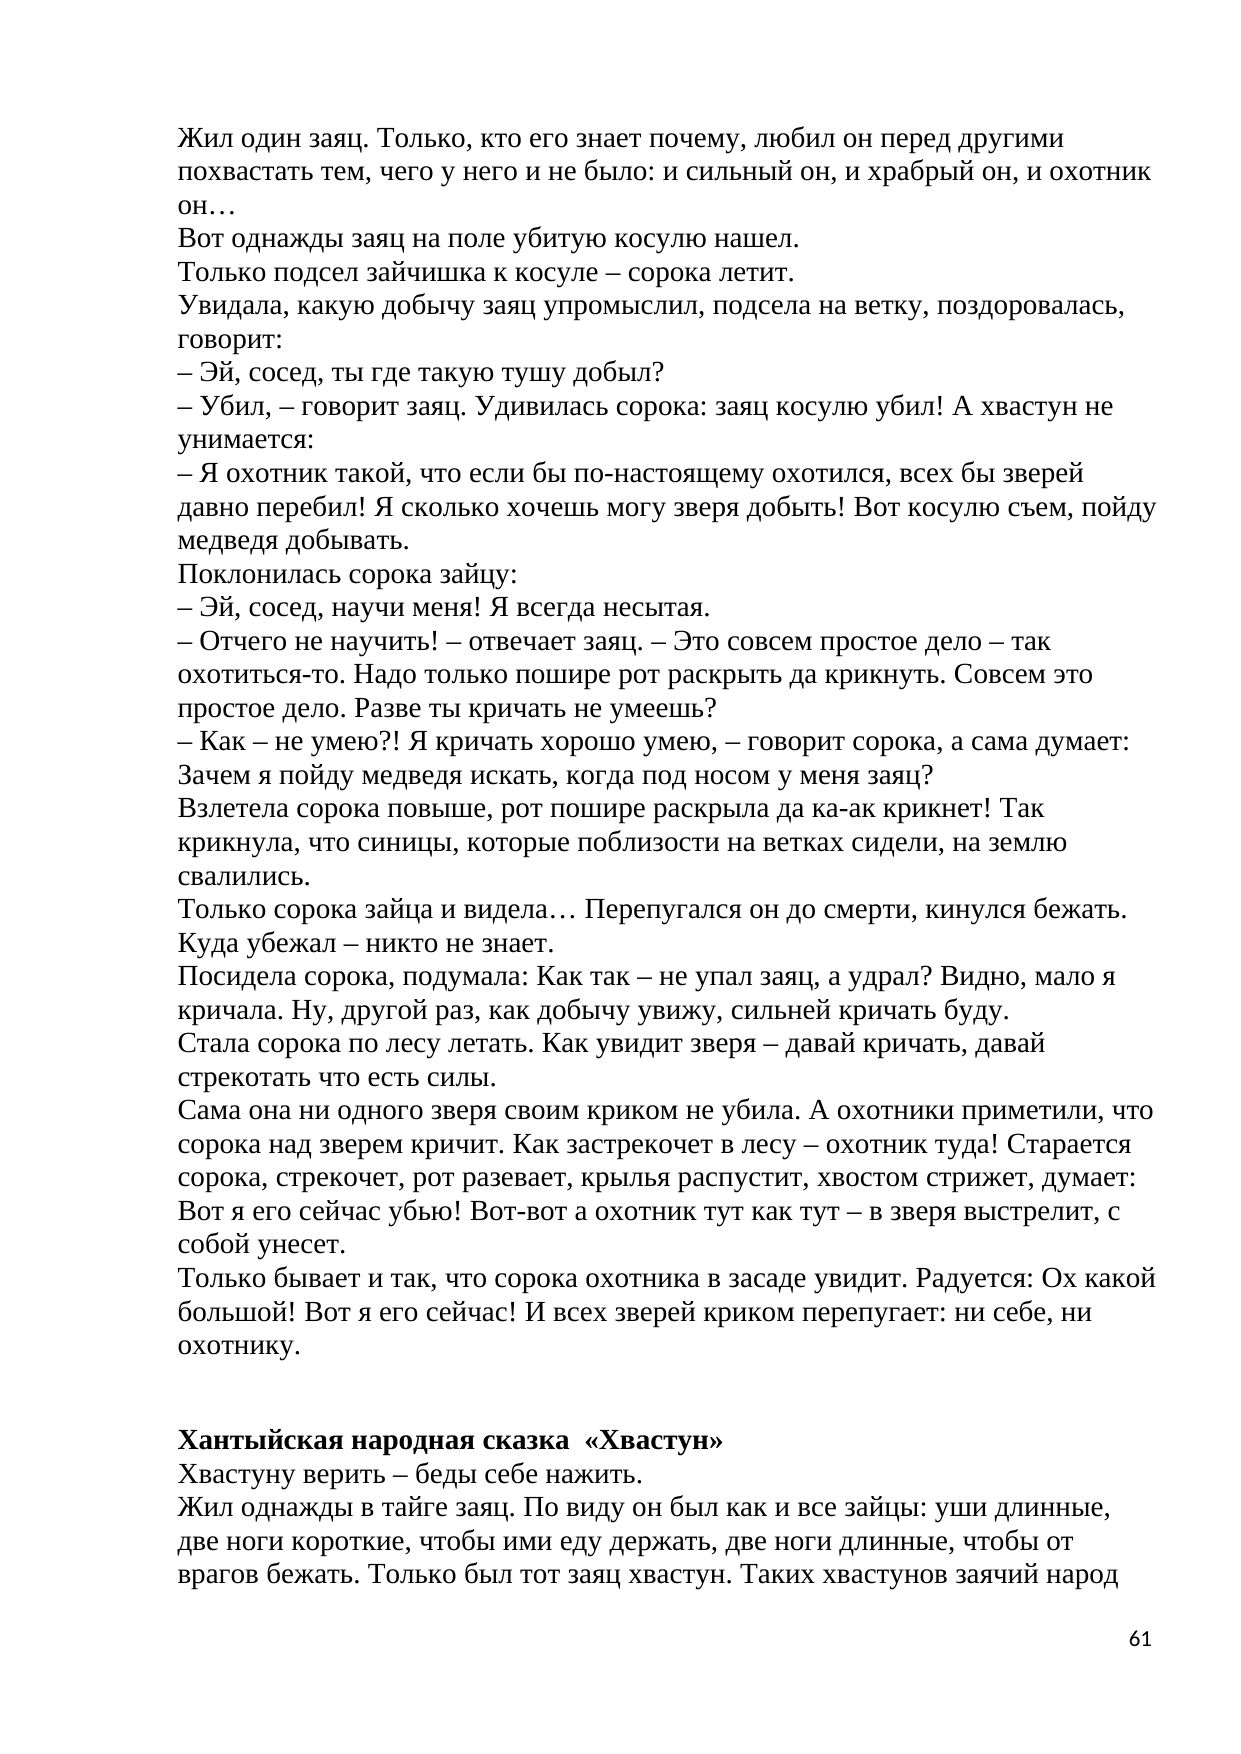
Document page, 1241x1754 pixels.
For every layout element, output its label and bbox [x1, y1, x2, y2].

table_cell [176, 118, 1159, 1592]
